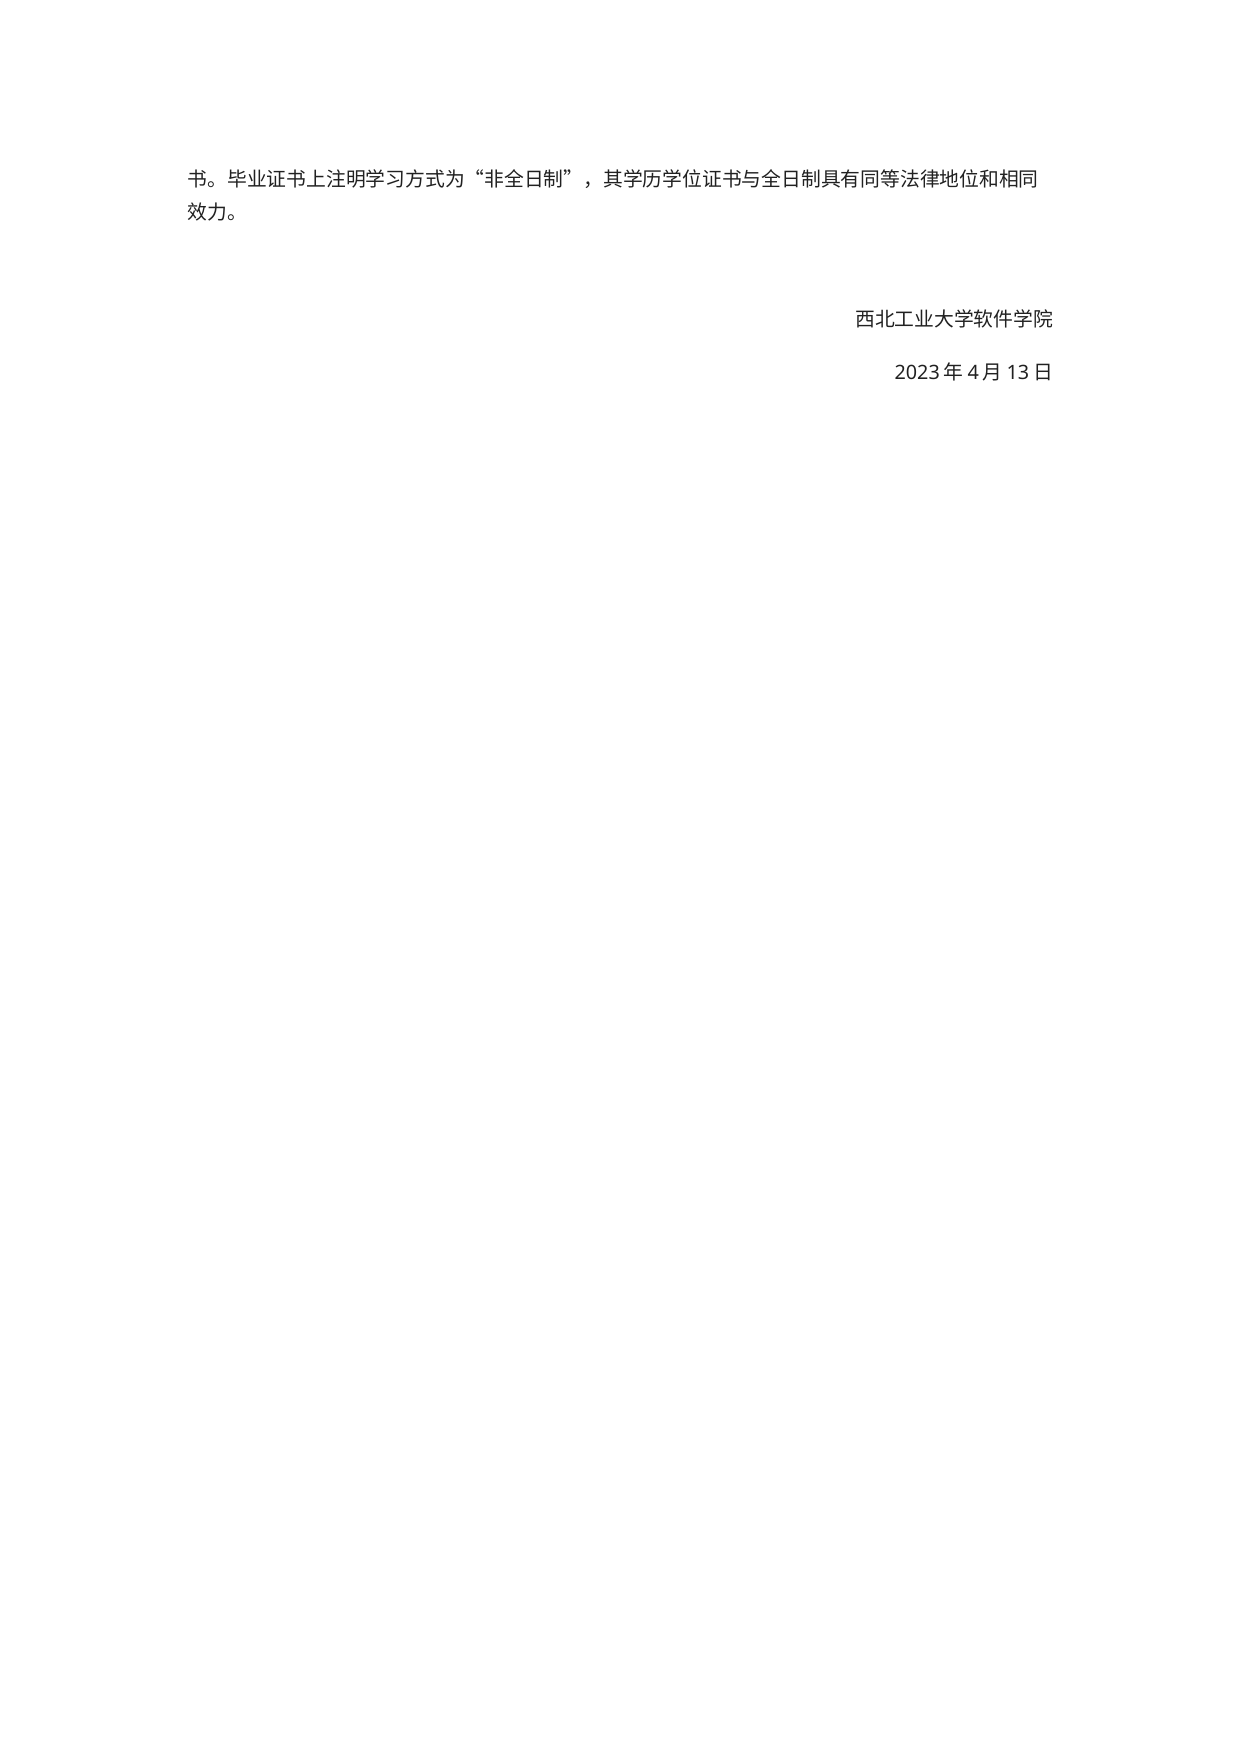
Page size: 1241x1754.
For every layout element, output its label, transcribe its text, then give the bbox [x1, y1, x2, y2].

text 西北工业大学软件学院 [187, 301, 1053, 334]
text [187, 162, 1053, 227]
text 2023年4月13日 [187, 354, 1053, 387]
